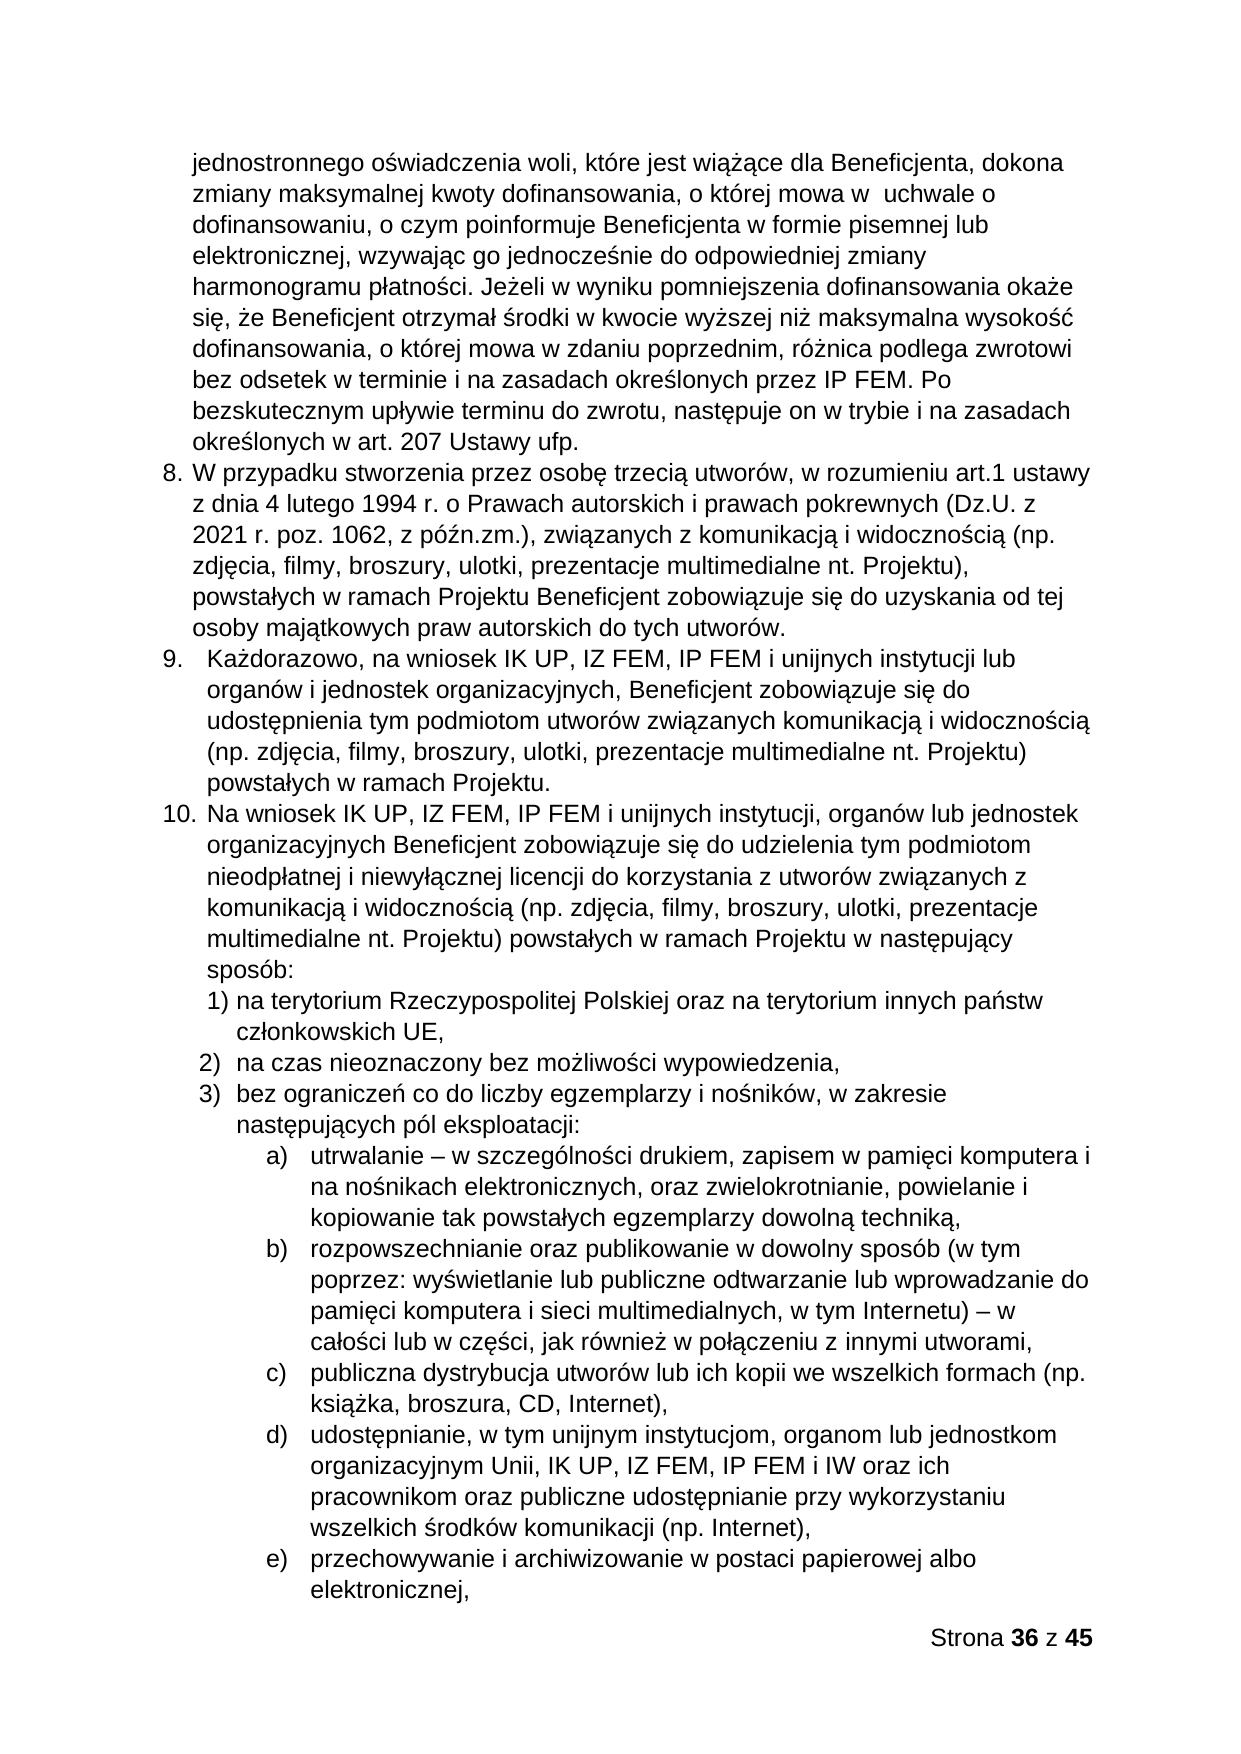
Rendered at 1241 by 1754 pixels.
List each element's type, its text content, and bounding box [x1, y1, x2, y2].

subtitle utrwalanie – w szczególności drukiem, zapisem w pamięci komputera i na nośnikach elektronicznych, oraz zwielokrotnianie, powielanie i kopiowanie tak powstałych egzemplarzy dowolną techniką, [266, 1141, 1093, 1232]
subtitle na czas nieoznaczony bez możliwości wypowiedzenia, [199, 1048, 1093, 1077]
subtitle bez ograniczeń co do liczby egzemplarzy i nośników, w zakresie następujących pól eksploatacji: [199, 1079, 1093, 1139]
subtitle W przypadku stworzenia przez osobę trzecią utworów, w rozumieniu art.1 ustawy z dnia 4 lutego 1994 r. o Prawach autorskich i prawach pokrewnych (Dz.U. z 2021 r. poz. 1062, z późn.zm.), związanych z komunikacją i widocznością (np. zdjęcia, filmy, broszury, ulotki, prezentacje multimedialne nt. Projektu), powstałych w ramach Projektu Beneficjent zobowiązuje się do uzyskania od tej osoby majątkowych praw autorskich do tych utworów. [162, 458, 1093, 642]
subtitle publiczna dystrybucja utworów lub ich kopii we wszelkich formach (np. książka, broszura, CD, Internet), [266, 1358, 1093, 1418]
subtitle przechowywanie i archiwizowanie w postaci papierowej albo elektronicznej, [266, 1544, 1093, 1604]
subtitle rozpowszechnianie oraz publikowanie w dowolny sposób (w tym poprzez: wyświetlanie lub publiczne odtwarzanie lub wprowadzanie do pamięci komputera i sieci multimedialnych, w tym Internetu) – w całości lub w części, jak również w połączeniu z innymi utworami, [266, 1234, 1093, 1356]
subtitle Na wniosek IK UP, IZ FEM, IP FEM i unijnych instytucji, organów lub jednostek organizacyjnych Beneficjent zobowiązuje się do udzielenia tym podmiotom nieodpłatnej i niewyłącznej licencji do korzystania z utworów związanych z komunikacją i widocznością (np. zdjęcia, filmy, broszury, ulotki, prezentacje multimedialne nt. Projektu) powstałych w ramach Projektu w następujący sposób: [162, 799, 1093, 983]
subtitle Każdorazowo, na wniosek IK UP, IZ FEM, IP FEM i unijnych instytucji lub organów i jednostek organizacyjnych, Beneficjent zobowiązuje się do udostępnienia tym podmiotom utworów związanych komunikacją i widocznością (np. zdjęcia, filmy, broszury, ulotki, prezentacje multimedialne nt. Projektu) powstałych w ramach Projektu. [162, 644, 1093, 797]
subtitle udostępnianie, w tym unijnym instytucjom, organom lub jednostkom organizacyjnym Unii, IK UP, IZ FEM, IP FEM i IW oraz ich pracownikom oraz publiczne udostępnianie przy wykorzystaniu wszelkich środków komunikacji (np. Internet), [266, 1420, 1093, 1542]
subtitle na terytorium Rzeczypospolitej Polskiej oraz na terytorium innych państw członkowskich UE, [207, 986, 1093, 1046]
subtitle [162, 148, 1093, 456]
